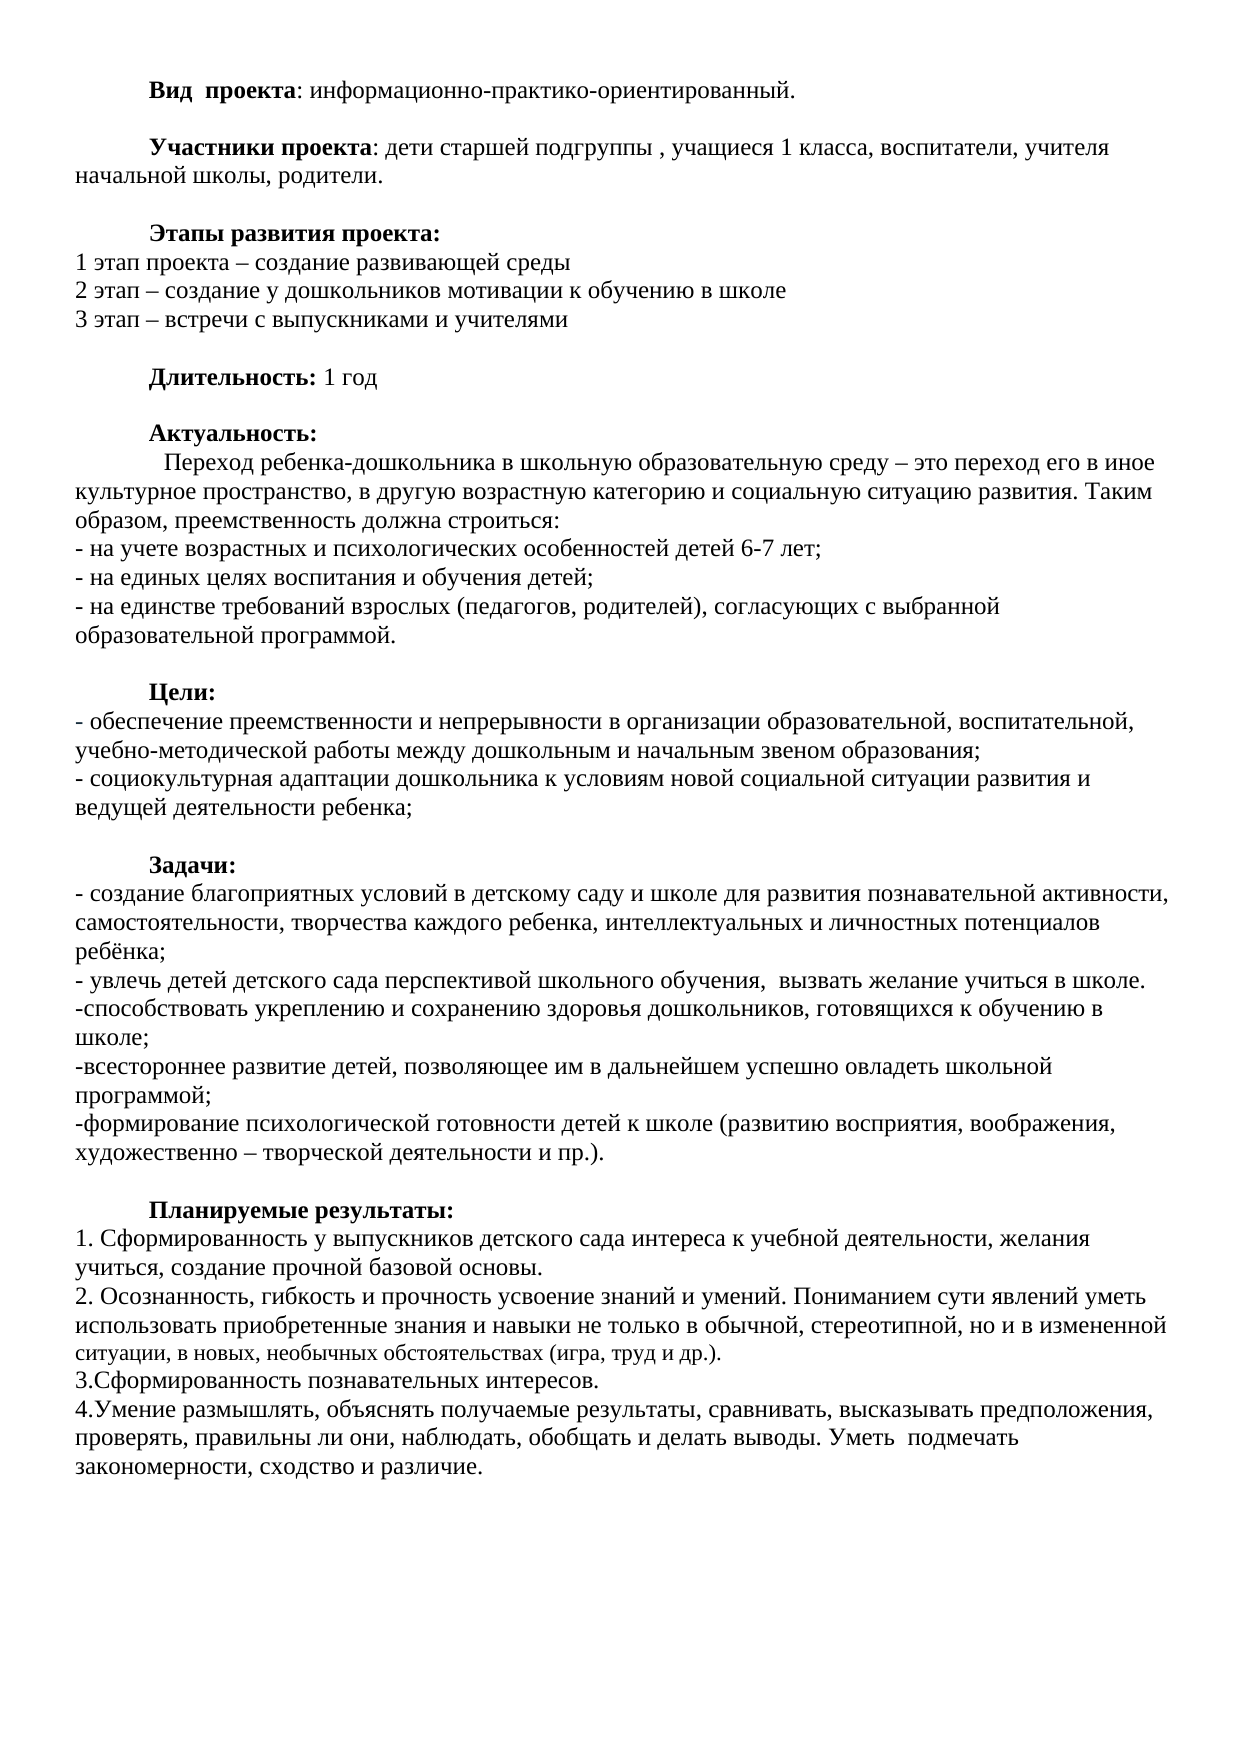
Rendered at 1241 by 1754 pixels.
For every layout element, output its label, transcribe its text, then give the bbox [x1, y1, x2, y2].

text -всестороннее развитие детей, позволяющее им в дальнейшем успешно овладеть школьной программой; [75, 1051, 1181, 1108]
text Участники проекта: дети старшей подгруппы , учащиеся 1 класса, воспитатели, учителя начальной школы, родители. [75, 132, 1181, 189]
text - на единых целях воспитания и обучения детей; [75, 562, 1181, 591]
text -формирование психологической готовности детей к школе (развитию восприятия, воображения, художественно – творческой деятельности и пр.). [75, 1108, 1181, 1166]
text 1. Сформированность у выпускников детского сада интереса к учебной деятельности, желания учиться, создание прочной базовой основы. [75, 1223, 1181, 1281]
text Задачи: [75, 850, 1181, 878]
text - на единстве требований взрослых (педагогов, родителей), согласующих с выбранной образовательной программой. [75, 591, 1181, 648]
text Вид проекта: информационно-практико-ориентированный. [90, 75, 1181, 104]
text Длительность: 1 год [75, 362, 1181, 391]
text 2 этап – создание у дошкольников мотивации к обучению в школе [75, 276, 1181, 304]
text 2. Осознанность, гибкость и прочность усвоение знаний и умений. Пониманием сути явлений уметь использовать приобретенные знания и навыки не только в обычной, стереотипной, но и в измененной ситуации, в новых, необычных обстоятельствах (игра, труд и др.). [75, 1281, 1181, 1365]
text - создание благоприятных условий в детскому саду и школе для развития познавательной активности, самостоятельности, творчества каждого ребенка, интеллектуальных и личностных потенциалов ребёнка; [75, 878, 1181, 965]
text 3 этап – встречи с выпускниками и учителями [75, 304, 1181, 333]
text Цели: [75, 677, 1181, 706]
text Переход ребенка-дошкольника в школьную образовательную среду – это переход его в иное культурное пространство, в другую возрастную категорию и социальную ситуацию развития. Таким образом, преемственность должна строиться: [75, 447, 1181, 533]
text - социокультурная адаптации дошкольника к условиям новой социальной ситуации развития и ведущей деятельности ребенка; [75, 763, 1181, 821]
text 1 этап проекта – создание развивающей среды [75, 247, 1181, 276]
text 3.Сформированность познавательных интересов. [75, 1365, 1181, 1394]
text - на учете возрастных и психологических особенностей детей 6-7 лет; [75, 533, 1181, 562]
text Планируемые результаты: [75, 1195, 1181, 1223]
text Этапы развития проекта: [75, 218, 1181, 247]
text 4.Умение размышлять, объяснять получаемые результаты, сравнивать, высказывать предположения, проверять, правильны ли они, наблюдать, обобщать и делать выводы. Уметь подмечать закономерности, сходство и различие. [75, 1394, 1181, 1480]
text - обеспечение преемственности и непрерывности в организации образовательной, воспитательной, учебно-методической работы между дошкольным и начальным звеном образования; [75, 706, 1181, 763]
text - увлечь детей детского сада перспективой школьного обучения, вызвать желание учиться в школе. [75, 965, 1181, 993]
text -cпособствовать укреплению и сохранению здоровья дошкольников, готовящихся к обучению в школе; [75, 993, 1181, 1051]
text Актуальность: [75, 418, 1181, 447]
